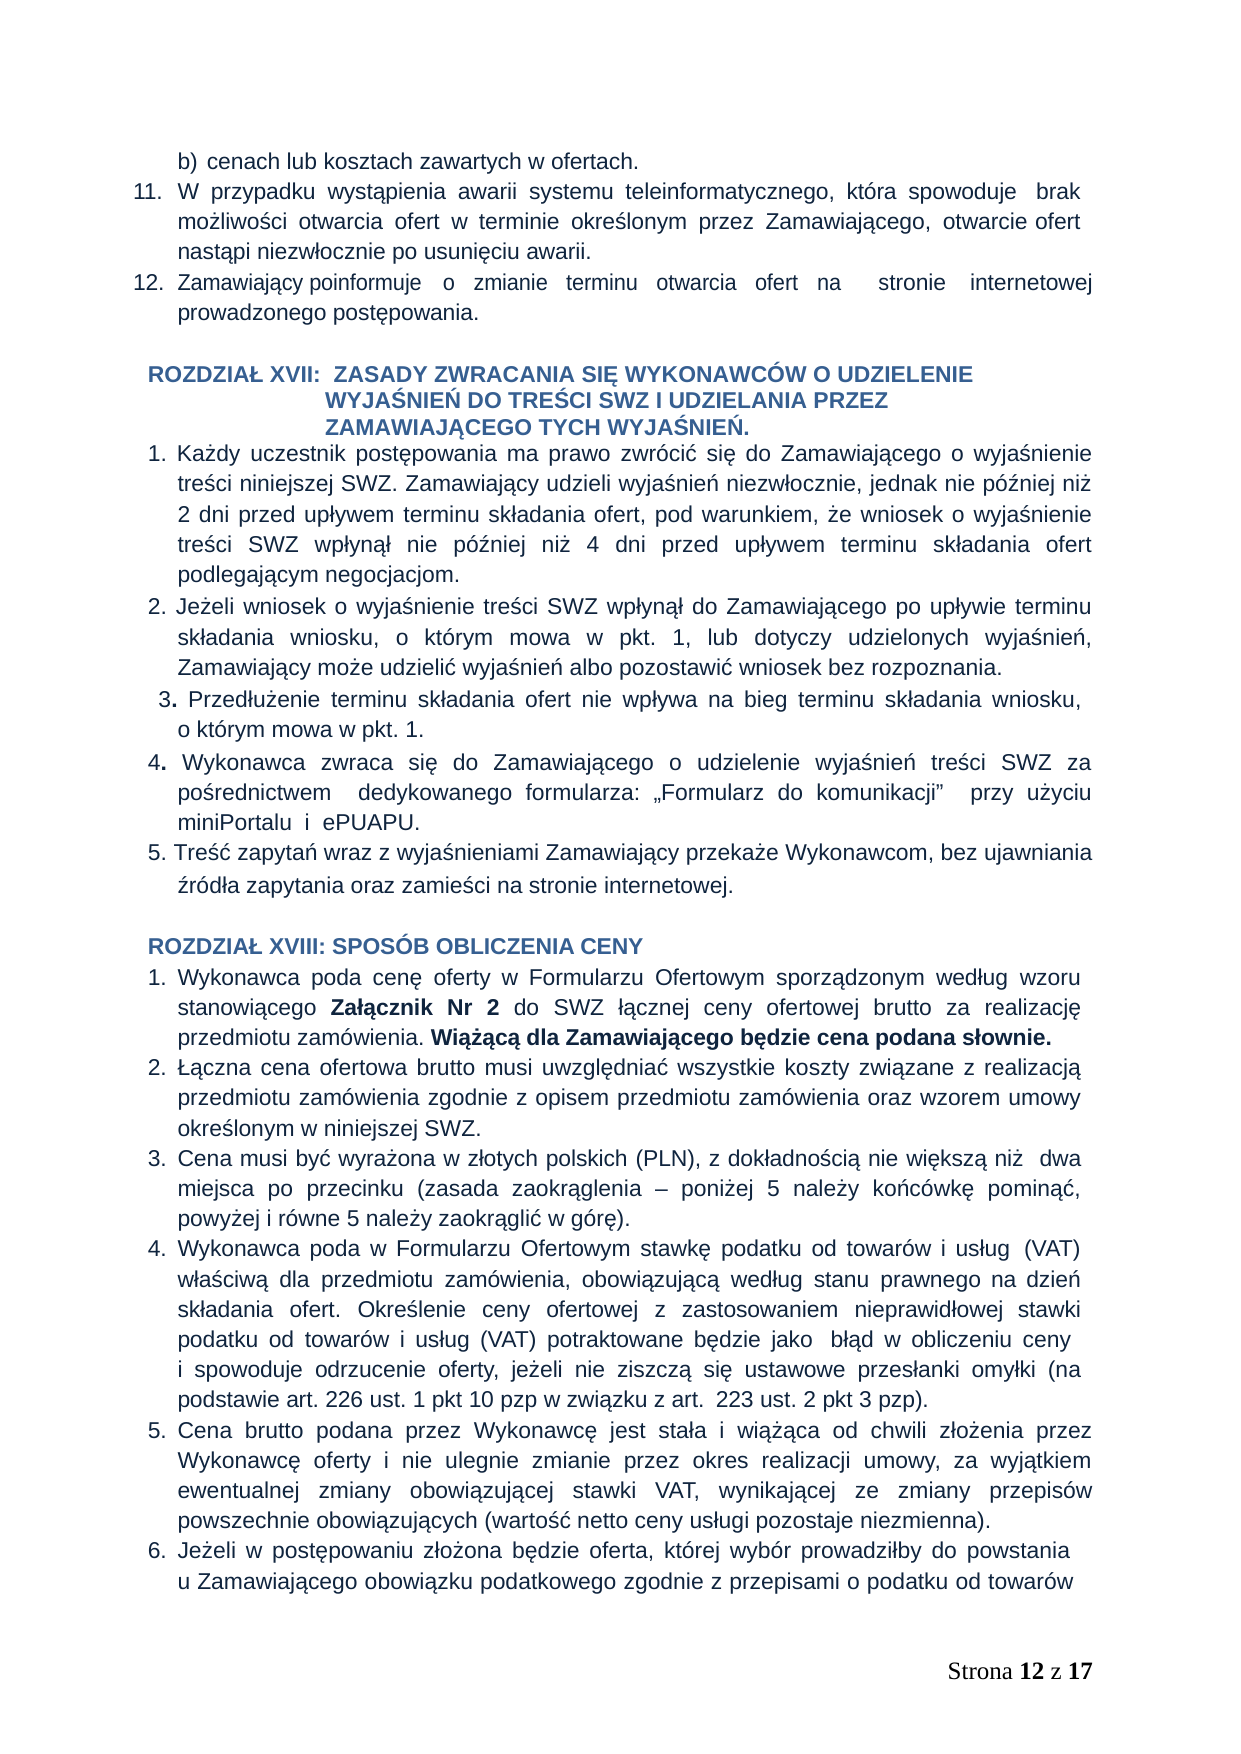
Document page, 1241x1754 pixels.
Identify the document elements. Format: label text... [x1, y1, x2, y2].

list Wykonawca poda w Formularzu Ofertowym stawkę podatku od towarów i usług (VAT) właściwą dla przedmiotu zamówienia, obowiązującą według stanu prawnego na dzień składania ofert. Określenie ceny ofertowej z zastosowaniem nieprawidłowej stawki podatku od towarów i usług (VAT) potraktowane będzie jako błąd w obliczeniu ceny i spowoduje odrzucenie oferty, jeżeli nie ziszczą się ustawowe przesłanki omyłki (na podstawie art. 226 ust. 1 pkt 10 pzp w związku z art. 223 ust. 2 pkt 3 pzp). [148, 1235, 1081, 1413]
list Cena musi być wyrażona w złotych polskich (PLN), z dokładnością nie większą niż dwa miejsca po przecinku (zasada zaokrąglenia – poniżej 5 należy końcówkę pominąć, powyżej i równe 5 należy zaokrąglić w górę). [148, 1145, 1081, 1231]
text 1. Każdy uczestnik postępowania ma prawo zwrócić się do Zamawiającego o wyjaśnienie treści niniejszej SWZ. Zamawiający udzieli wyjaśnień niezwłocznie, jednak nie później niż 2 dni przed upływem terminu składania ofert, pod warunkiem, że wniosek o wyjaśnienie treści SWZ wpłynął nie później niż 4 dni przed upływem terminu składania ofert podlegającym negocjacjom. [148, 440, 1093, 587]
text 3. Przedłużenie terminu składania ofert nie wpływa na bieg terminu składania wniosku, o którym mowa w pkt. 1. [148, 686, 1093, 743]
text ROZDZIAŁ XVII: ZASADY ZWRACANIA SIĘ WYKONAWCÓW O UDZIELENIE WYJAŚNIEŃ DO TREŚCI SWZ I UDZIELANIA PRZEZ ZAMAWIAJĄCEGO TYCH WYJAŚNIEŃ. [148, 361, 1093, 440]
list Cena brutto podana przez Wykonawcę jest stała i wiążąca od chwili złożenia przez Wykonawcę oferty i nie ulegnie zmianie przez okres realizacji umowy, za wyjątkiem ewentualnej zmiany obowiązującej stawki VAT, wynikającej ze zmiany przepisów powszechnie obowiązujących (wartość netto ceny usługi pozostaje niezmienna). [148, 1417, 1093, 1533]
list cenach lub kosztach zawartych w ofertach. [177, 148, 1081, 174]
list W przypadku wystąpienia awarii systemu teleinformatycznego, która spowoduje brak możliwości otwarcia ofert w terminie określonym przez Zamawiającego, otwarcie ofert nastąpi niezwłocznie po usunięciu awarii. [133, 178, 1081, 264]
text ROZDZIAŁ XVIII: SPOSÓB OBLICZENIA CENY [148, 933, 1076, 959]
text 5. Treść zapytań wraz z wyjaśnieniami Zamawiający przekaże Wykonawcom, bez ujawniania źródła zapytania oraz zamieści na stronie internetowej. [148, 839, 1093, 899]
text 2. Jeżeli wniosek o wyjaśnienie treści SWZ wpłynął do Zamawiającego po upływie terminu składania wniosku, o którym mowa w pkt. 1, lub dotyczy udzielonych wyjaśnień, Zamawiający może udzielić wyjaśnień albo pozostawić wniosek bez rozpoznania. [148, 593, 1093, 680]
list Wykonawca poda cenę oferty w Formularzu Ofertowym sporządzonym według wzoru stanowiącego Załącznik Nr 2 do SWZ łącznej ceny ofertowej brutto za realizację przedmiotu zamówienia. Wiążącą dla Zamawiającego będzie cena podana słownie. [148, 963, 1081, 1050]
list Łączna cena ofertowa brutto musi uwzględniać wszystkie koszty związane z realizacją przedmiotu zamówienia zgodnie z opisem przedmiotu zamówienia oraz wzorem umowy określonym w niniejszej SWZ. [148, 1054, 1081, 1141]
list Zamawiający poinformuje o zmianie terminu otwarcia ofert na stronie internetowej prowadzonego postępowania. [133, 268, 1093, 325]
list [148, 1537, 1081, 1594]
text 4. Wykonawca zwraca się do Zamawiającego o udzielenie wyjaśnień treści SWZ za pośrednictwem dedykowanego formularza: „Formularz do komunikacji” przy użyciu miniPortalu i ePUAPU. [148, 749, 1093, 836]
